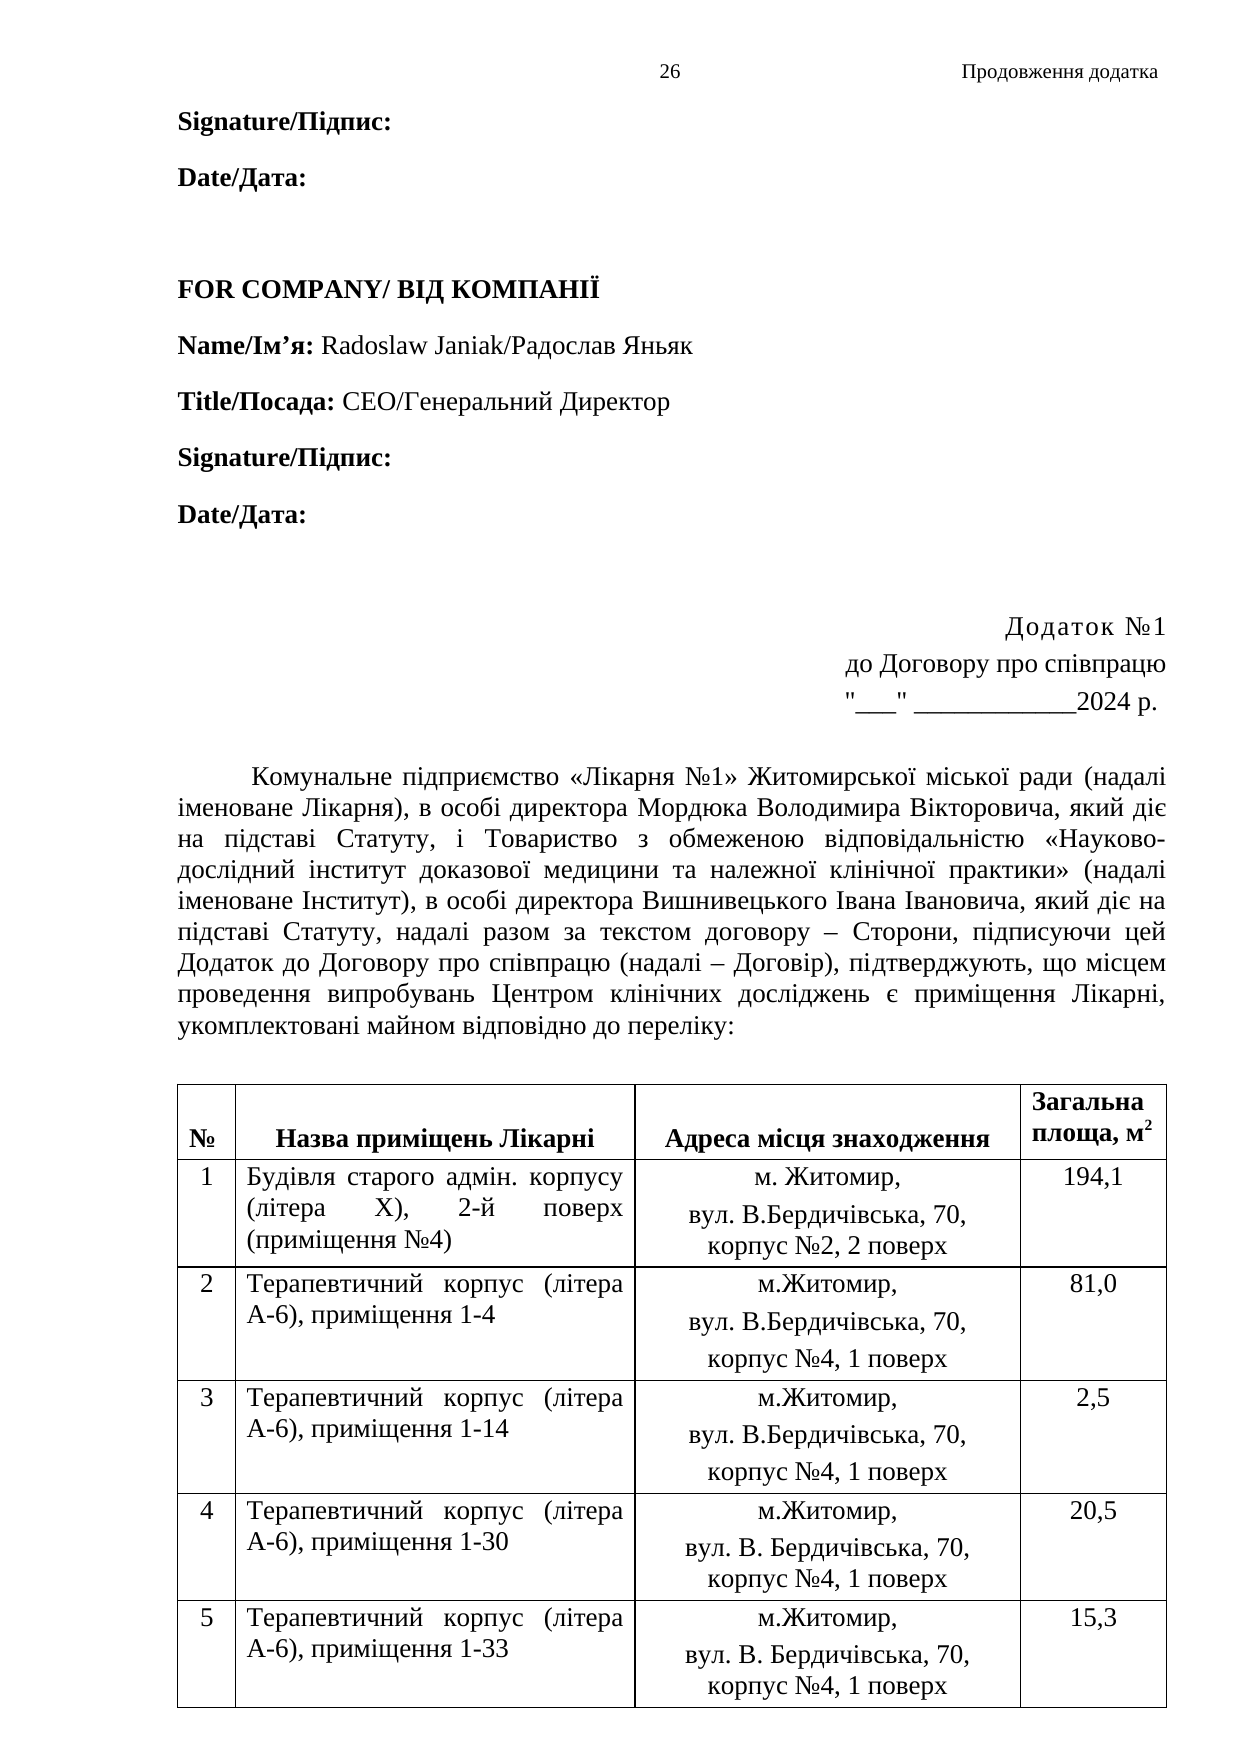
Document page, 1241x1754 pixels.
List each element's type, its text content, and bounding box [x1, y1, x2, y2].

table_cell Терапевтичний корпус (літера А-6), приміщення 1-14 [236, 1381, 634, 1493]
table_cell 194,1 [1021, 1160, 1166, 1266]
table_cell 2,5 [1021, 1381, 1166, 1493]
text Name/Ім’я: Radoslaw Janiak/Радослав Яньяк [177, 329, 1166, 360]
text Signature/Підпис: [177, 442, 1166, 473]
table_cell 3 [178, 1381, 235, 1493]
table_cell Терапевтичний корпус (літера А-6), приміщення 1-33 [236, 1601, 634, 1707]
table_header Адреса місця знаходження [636, 1085, 1020, 1159]
text Date/Дата: [177, 161, 1166, 192]
table_cell 4 [178, 1494, 235, 1600]
table_cell 15,3 [1021, 1601, 1166, 1707]
text Додаток №1 [177, 610, 1166, 641]
text FOR COMPANY/ ВІД КОМПАНІЇ [177, 273, 1166, 304]
table_cell 81,0 [1021, 1268, 1166, 1379]
text Title/Посада: CEO/Генеральний Директор [177, 385, 1166, 417]
table_cell Терапевтичний корпус (літера А-6), приміщення 1-4 [236, 1268, 634, 1379]
table_cell м. Житомир, вул. В.Бердичівська, 70, корпус №2, 2 поверх [636, 1160, 1020, 1266]
table_header Загальна площа, м2 [1021, 1085, 1166, 1159]
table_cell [636, 1601, 1020, 1707]
text до Договору про співпрацю [177, 647, 1166, 678]
table_header Назва приміщень Лікарні [236, 1085, 634, 1159]
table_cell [636, 1494, 1020, 1600]
text Date/Дата: [177, 498, 1166, 529]
table_cell 1 [178, 1160, 235, 1266]
table_cell 2 [178, 1268, 235, 1379]
table_header № [178, 1085, 235, 1159]
text Signature/Підпис: [177, 105, 1166, 136]
table_cell 5 [178, 1601, 235, 1707]
table_cell м.Житомир, вул. В.Бердичівська, 70, корпус №4, 1 поверх [636, 1381, 1020, 1493]
text Комунальне підприємство «Лікарня №1» Житомирської міської ради (надалі іменоване Лікарня), в особі директора Мордюка Володимира Вікторовича, який діє на підставі Статуту, і Товариство з обмеженою відповідальністю «Науково-дослідний інститут доказової медицини та належної клінічної практики» (надалі іменоване Інститут), в особі директора Вишнивецького Івана Івановича, який діє на підставі Статуту, надалі разом за текстом договору – Сторони, підписуючи цей Додаток до Договору про співпрацю (надалі – Договір), підтверджують, що місцем проведення випробувань Центром клінічних досліджень є приміщення Лікарні, укомплектовані майном відповідно до переліку: [177, 759, 1166, 1040]
table_cell Терапевтичний корпус (літера А-6), приміщення 1-30 [236, 1494, 634, 1600]
table_cell 20,5 [1021, 1494, 1166, 1600]
text "___" ____________2024 р. [177, 685, 1166, 716]
table_cell Будівля старого адмін. корпусу (літера Х), 2-й поверх (приміщення №4) [236, 1160, 634, 1266]
table_cell м.Житомир, вул. В.Бердичівська, 70, корпус №4, 1 поверх [636, 1268, 1020, 1379]
